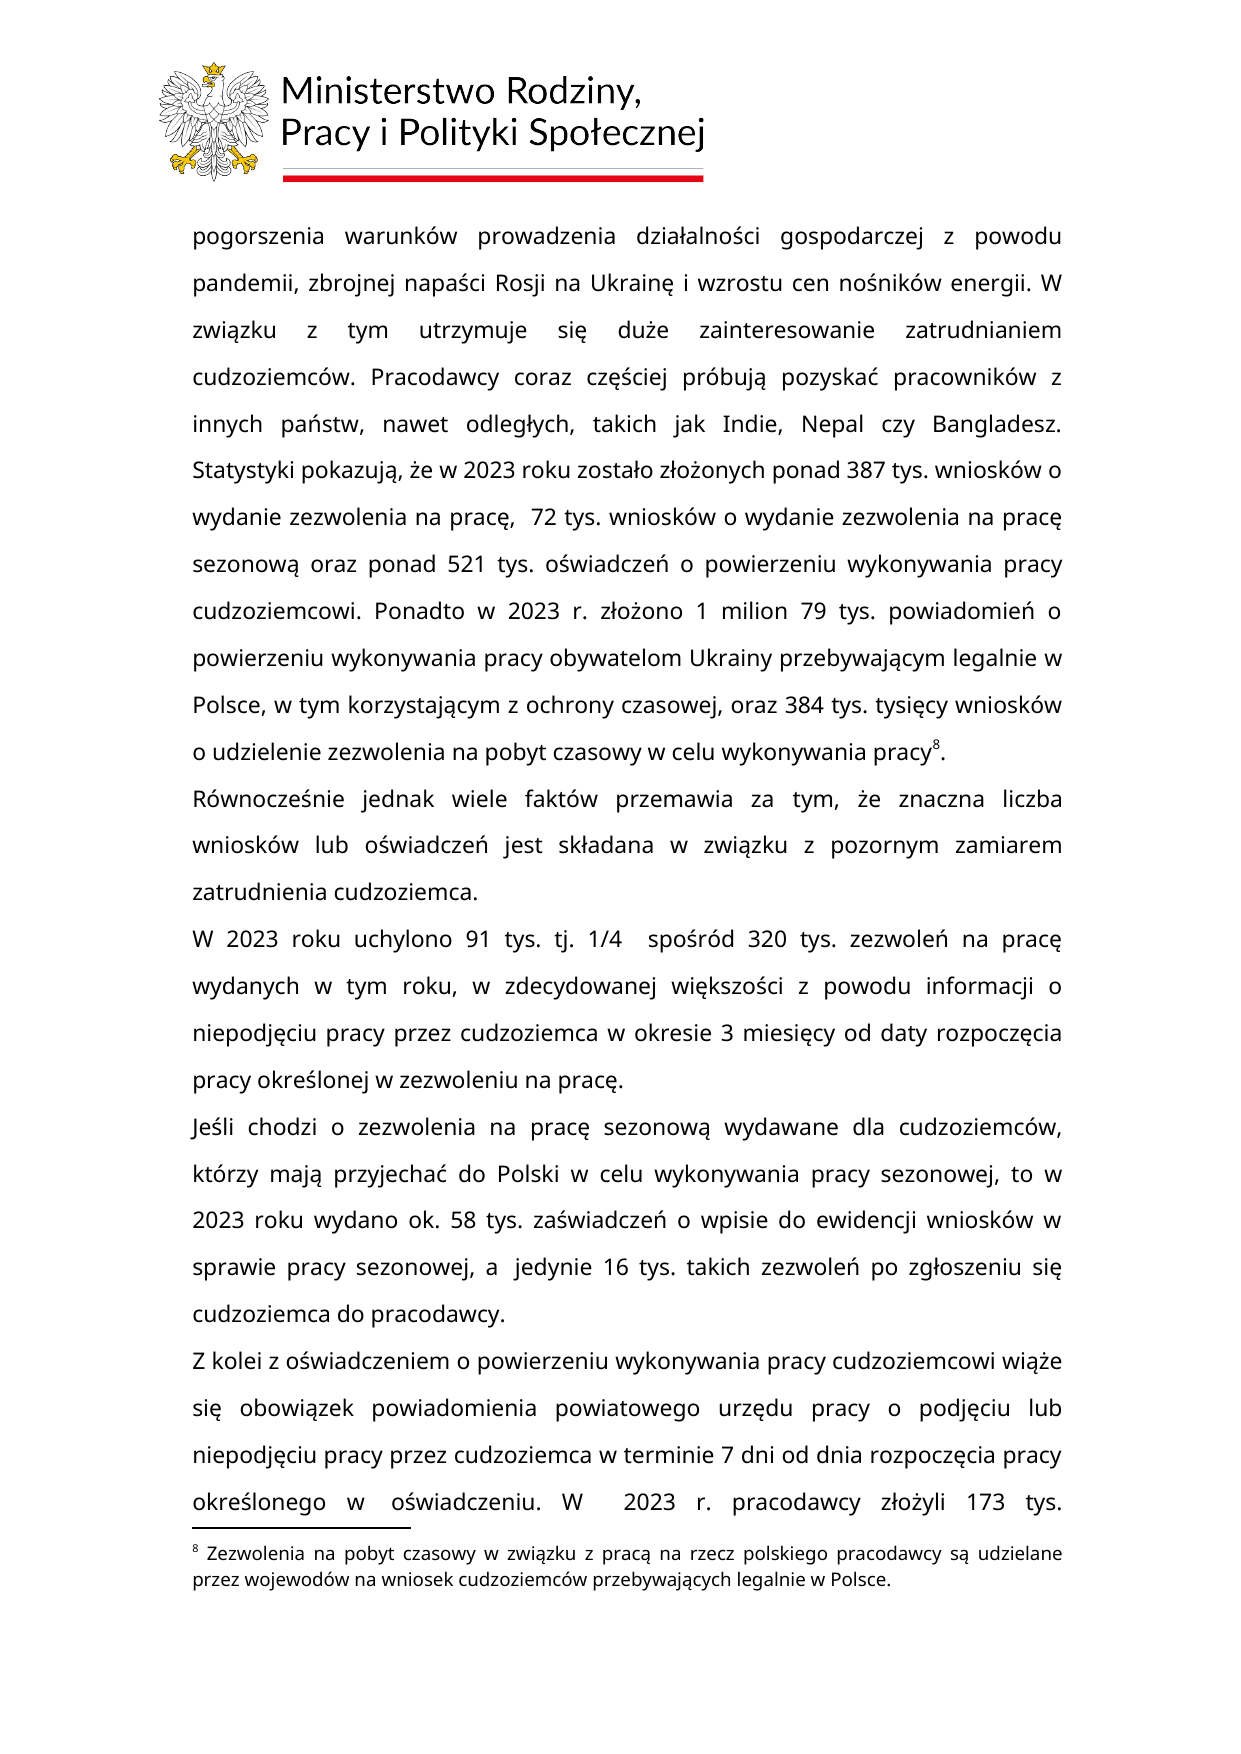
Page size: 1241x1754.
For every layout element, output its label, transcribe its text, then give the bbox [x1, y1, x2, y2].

picture [150, 53, 709, 188]
text Równocześnie jednak wiele faktów przemawia za tym, że znaczna liczba wniosków lub oświadczeń jest składana w związku z pozornym zamiarem zatrudnienia cudzoziemca. [192, 783, 1063, 908]
text W 2023 roku uchylono 91 tys. tj. 1/4 spośród 320 tys. zezwoleń na pracę wydanych w tym roku, w zdecydowanej większości z powodu informacji o niepodjęciu pracy przez cudzoziemca w okresie 3 miesięcy od daty rozpoczęcia pracy określonej w zezwoleniu na pracę. [192, 923, 1063, 1095]
text Jeśli chodzi o zezwolenia na pracę sezonową wydawane dla cudzoziemców, którzy mają przyjechać do Polski w celu wykonywania pracy sezonowej, to w 2023 roku wydano ok. 58 tys. zaświadczeń o wpisie do ewidencji wniosków w sprawie pracy sezonowej, a jedynie 16 tys. takich zezwoleń po zgłoszeniu się cudzoziemca do pracodawcy. [192, 1111, 1063, 1329]
